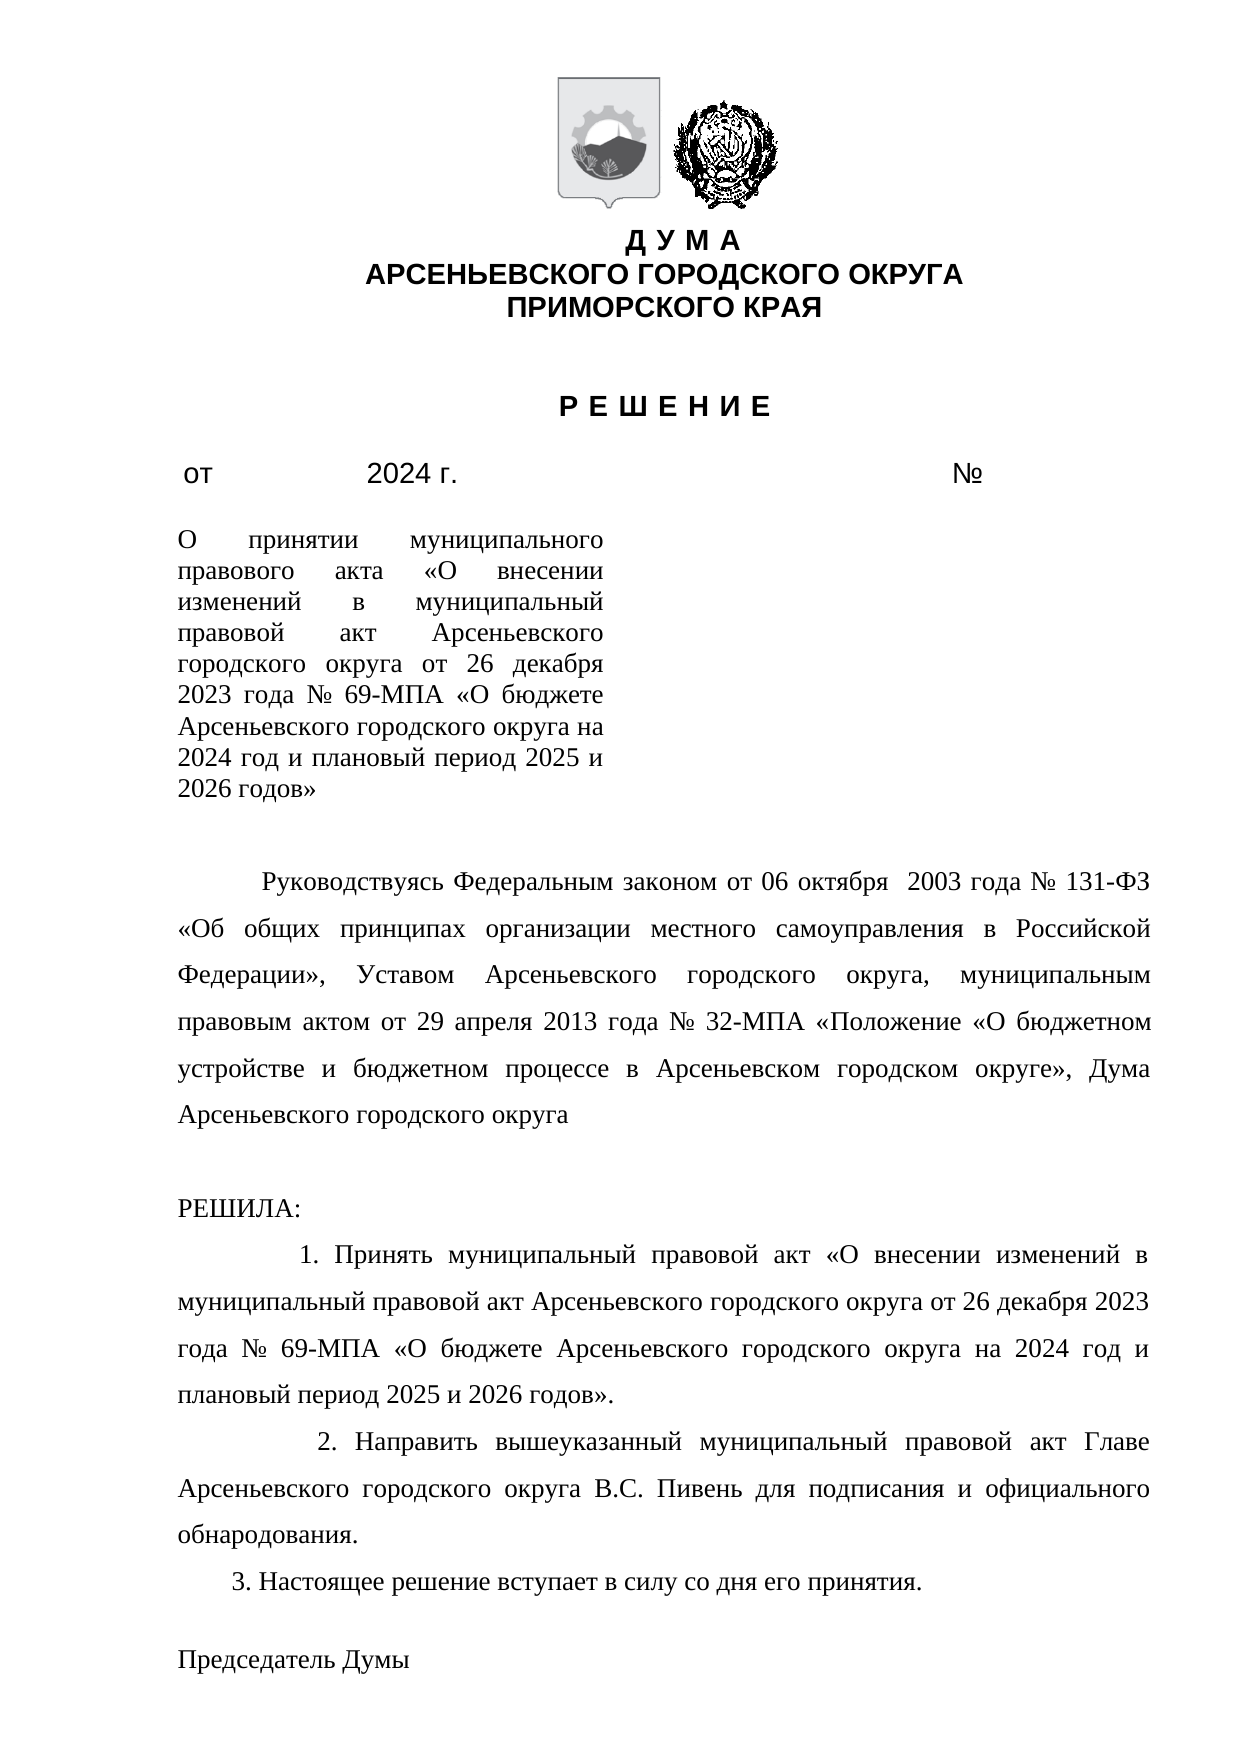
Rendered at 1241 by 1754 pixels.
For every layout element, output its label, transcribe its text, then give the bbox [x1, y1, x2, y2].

text 2. Направить вышеуказанный муниципальный правовой акт Главе Арсеньевского городского округа В.С. Пивень для подписания и официального обнародования. [177, 1425, 1152, 1550]
picture [552, 77, 788, 217]
text О принятии муниципального правового акта «О внесении изменений в муниципальный правовой акт Арсеньевского городского округа от 26 декабря 2023 года № 69-МПА «О бюджете Арсеньевского городского округа на 2024 год и плановый период 2025 и 2026 годов» [177, 523, 604, 803]
text 1. Принять муниципальный правовой акт «О внесении изменений в муниципальный правовой акт Арсеньевского городского округа от 26 декабря 2023 года № 69-МПА «О бюджете Арсеньевского городского округа на 2024 год и плановый период 2025 и 2026 годов». [177, 1239, 1150, 1410]
text РЕШИЛА: [177, 1192, 1152, 1223]
table_header ДУМА АРСЕНЬЕВСКОГО ГОРОДСКОГО ОКРУГА ПРИМОРСКОГО КРАЯ РЕШЕНИЕ от 2024 г. № [148, 44, 1181, 523]
text 3. Настоящее решение вступает в силу со дня его принятия. [177, 1565, 1152, 1596]
text Руководствуясь Федеральным законом от 06 октября 2003 года № 131-ФЗ «Об общих принципах организации местного самоуправления в Российской Федерации», Уставом Арсеньевского городского округа, муниципальным правовым актом от 29 апреля 2013 года № 32-МПА «Положение «О бюджетном устройстве и бюджетном процессе в Арсеньевском городском округе», Дума Арсеньевского городского округа [177, 865, 1152, 1130]
text Председатель Думы [177, 1643, 1152, 1674]
